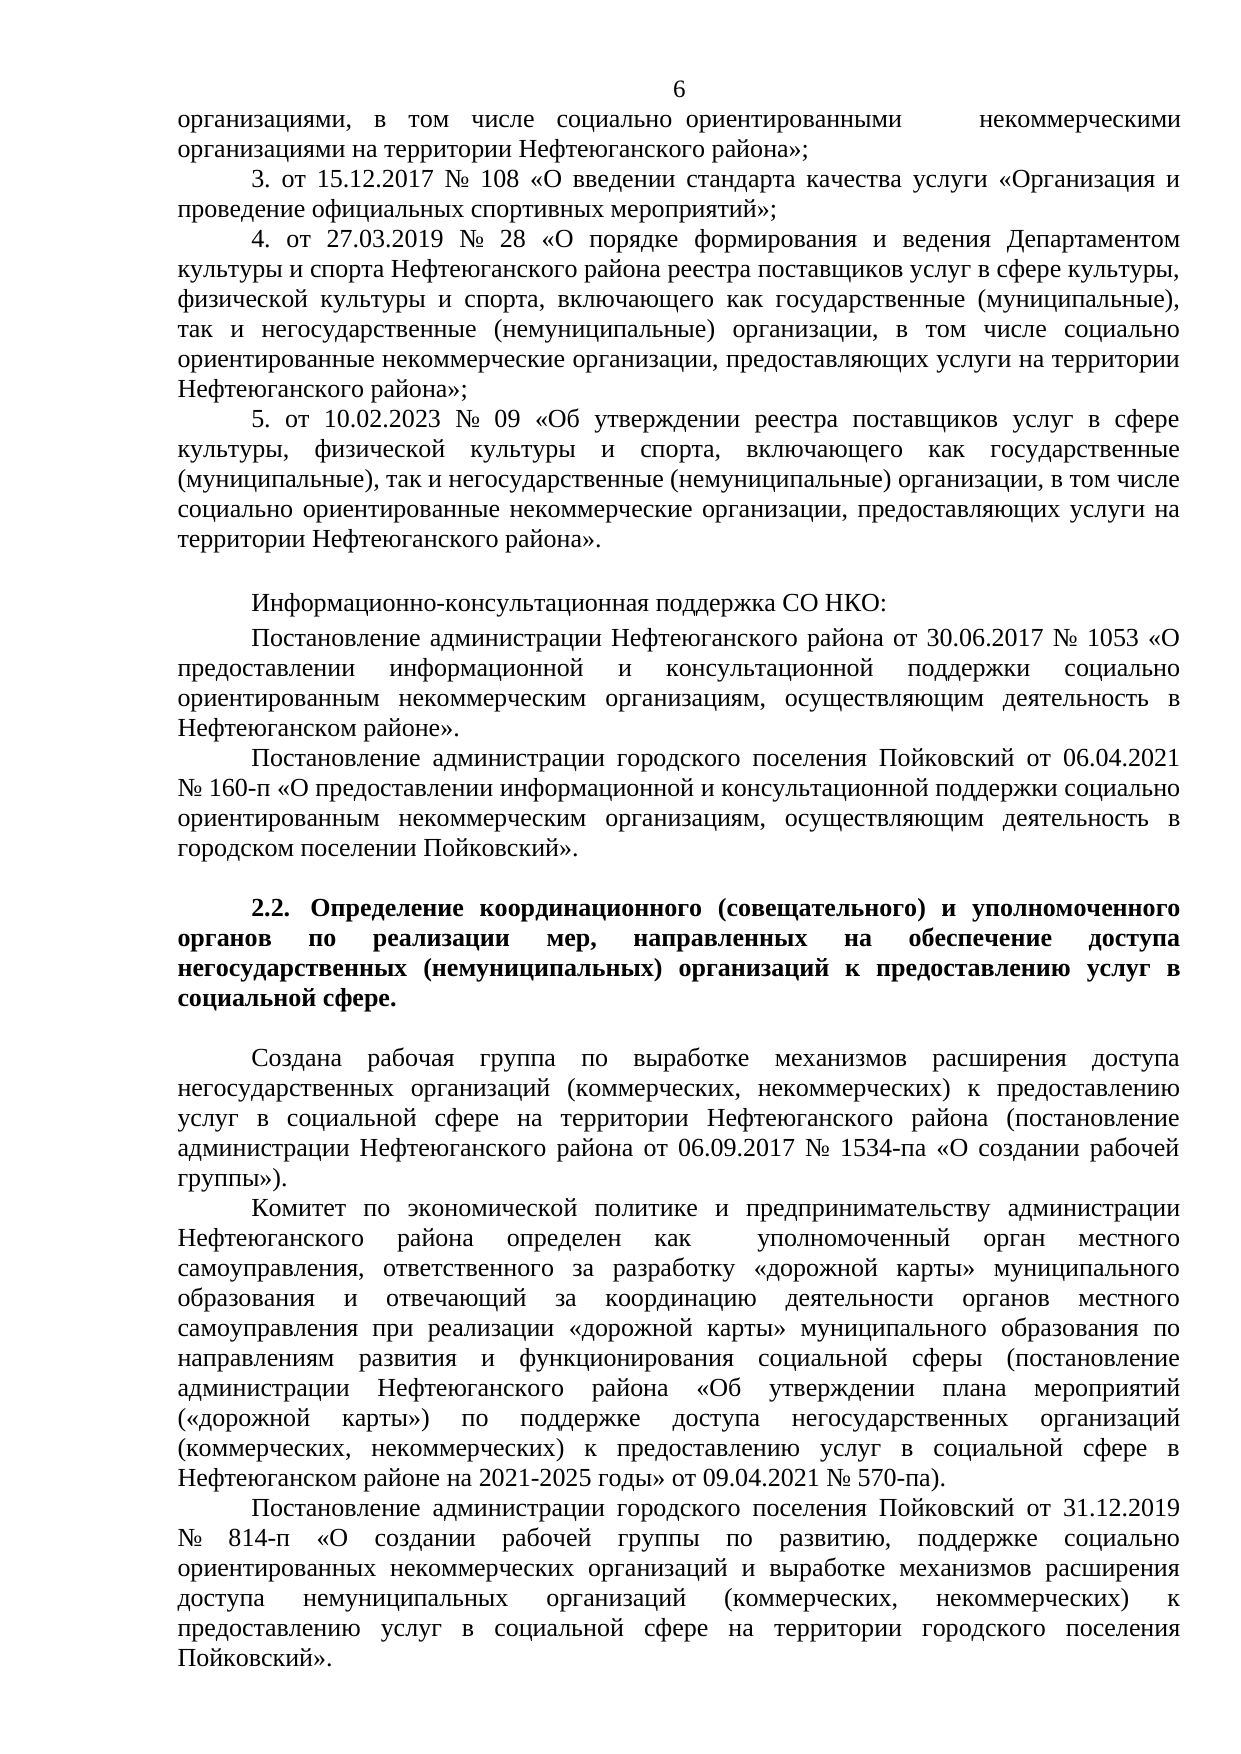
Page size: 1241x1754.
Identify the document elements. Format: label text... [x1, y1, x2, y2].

text Информационно-консультационная поддержка СО НКО: [177, 587, 1181, 617]
text Постановление администрации городского поселения Пойковский от 06.04.2021 № 160-п «О предоставлении информационной и консультационной поддержки социально ориентированным некоммерческим организациям, осуществляющим деятельность в городском поселении Пойковский». [177, 742, 1181, 862]
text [177, 103, 1181, 163]
list Определение координационного (совещательного) и уполномоченного органов по реализации мер, направленных на обеспечение доступа негосударственных (немуниципальных) организаций к предоставлению услуг в социальной сфере. [177, 892, 1181, 1012]
text Создана рабочая группа по выработке механизмов расширения доступа негосударственных организаций (коммерческих, некоммерческих) к предоставлению услуг в социальной сфере на территории Нефтеюганского района (постановление администрации Нефтеюганского района от 06.09.2017 № 1534-па «О создании рабочей группы»). [177, 1042, 1181, 1192]
text 5. от 10.02.2023 № 09 «Об утверждении реестра поставщиков услуг в сфере культуры, физической культуры и спорта, включающего как государственные (муниципальные), так и негосударственные (немуниципальные) организации, в том числе социально ориентированные некоммерческие организации, предоставляющих услуги на территории Нефтеюганского района». [177, 403, 1181, 553]
text Постановление администрации Нефтеюганского района от 30.06.2017 № 1053 «О предоставлении информационной и консультационной поддержки социально ориентированным некоммерческим организациям, осуществляющим деятельность в Нефтеюганском районе». [177, 622, 1181, 742]
text 3. от 15.12.2017 № 108 «О введении стандарта качества услуги «Организация и проведение официальных спортивных мероприятий»; [177, 163, 1181, 223]
text 4. от 27.03.2019 № 28 «О порядке формирования и ведения Департаментом культуры и спорта Нефтеюганского района реестра поставщиков услуг в сфере культуры, физической культуры и спорта, включающего как государственные (муниципальные), так и негосударственные (немуниципальные) организации, в том числе социально ориентированные некоммерческие организации, предоставляющих услуги на территории Нефтеюганского района»; [177, 223, 1181, 403]
text Комитет по экономической политике и предпринимательству администрации Нефтеюганского района определен как уполномоченный орган местного самоуправления, ответственного за разработку «дорожной карты» муниципального образования и отвечающий за координацию деятельности органов местного самоуправления при реализации «дорожной карты» муниципального образования по направлениям развития и функционирования социальной сферы (постановление администрации Нефтеюганского района «Об утверждении плана мероприятий («дорожной карты») по поддержке доступа негосударственных организаций (коммерческих, некоммерческих) к предоставлению услуг в социальной сфере в Нефтеюганском районе на 2021-2025 годы» от 09.04.2021 № 570-па). [177, 1192, 1181, 1492]
text Постановление администрации городского поселения Пойковский от 31.12.2019 № 814-п «О создании рабочей группы по развитию, поддержке социально ориентированных некоммерческих организаций и выработке механизмов расширения доступа немуниципальных организаций (коммерческих, некоммерческих) к предоставлению услуг в социальной сфере на территории городского поселения Пойковский». [177, 1492, 1181, 1672]
